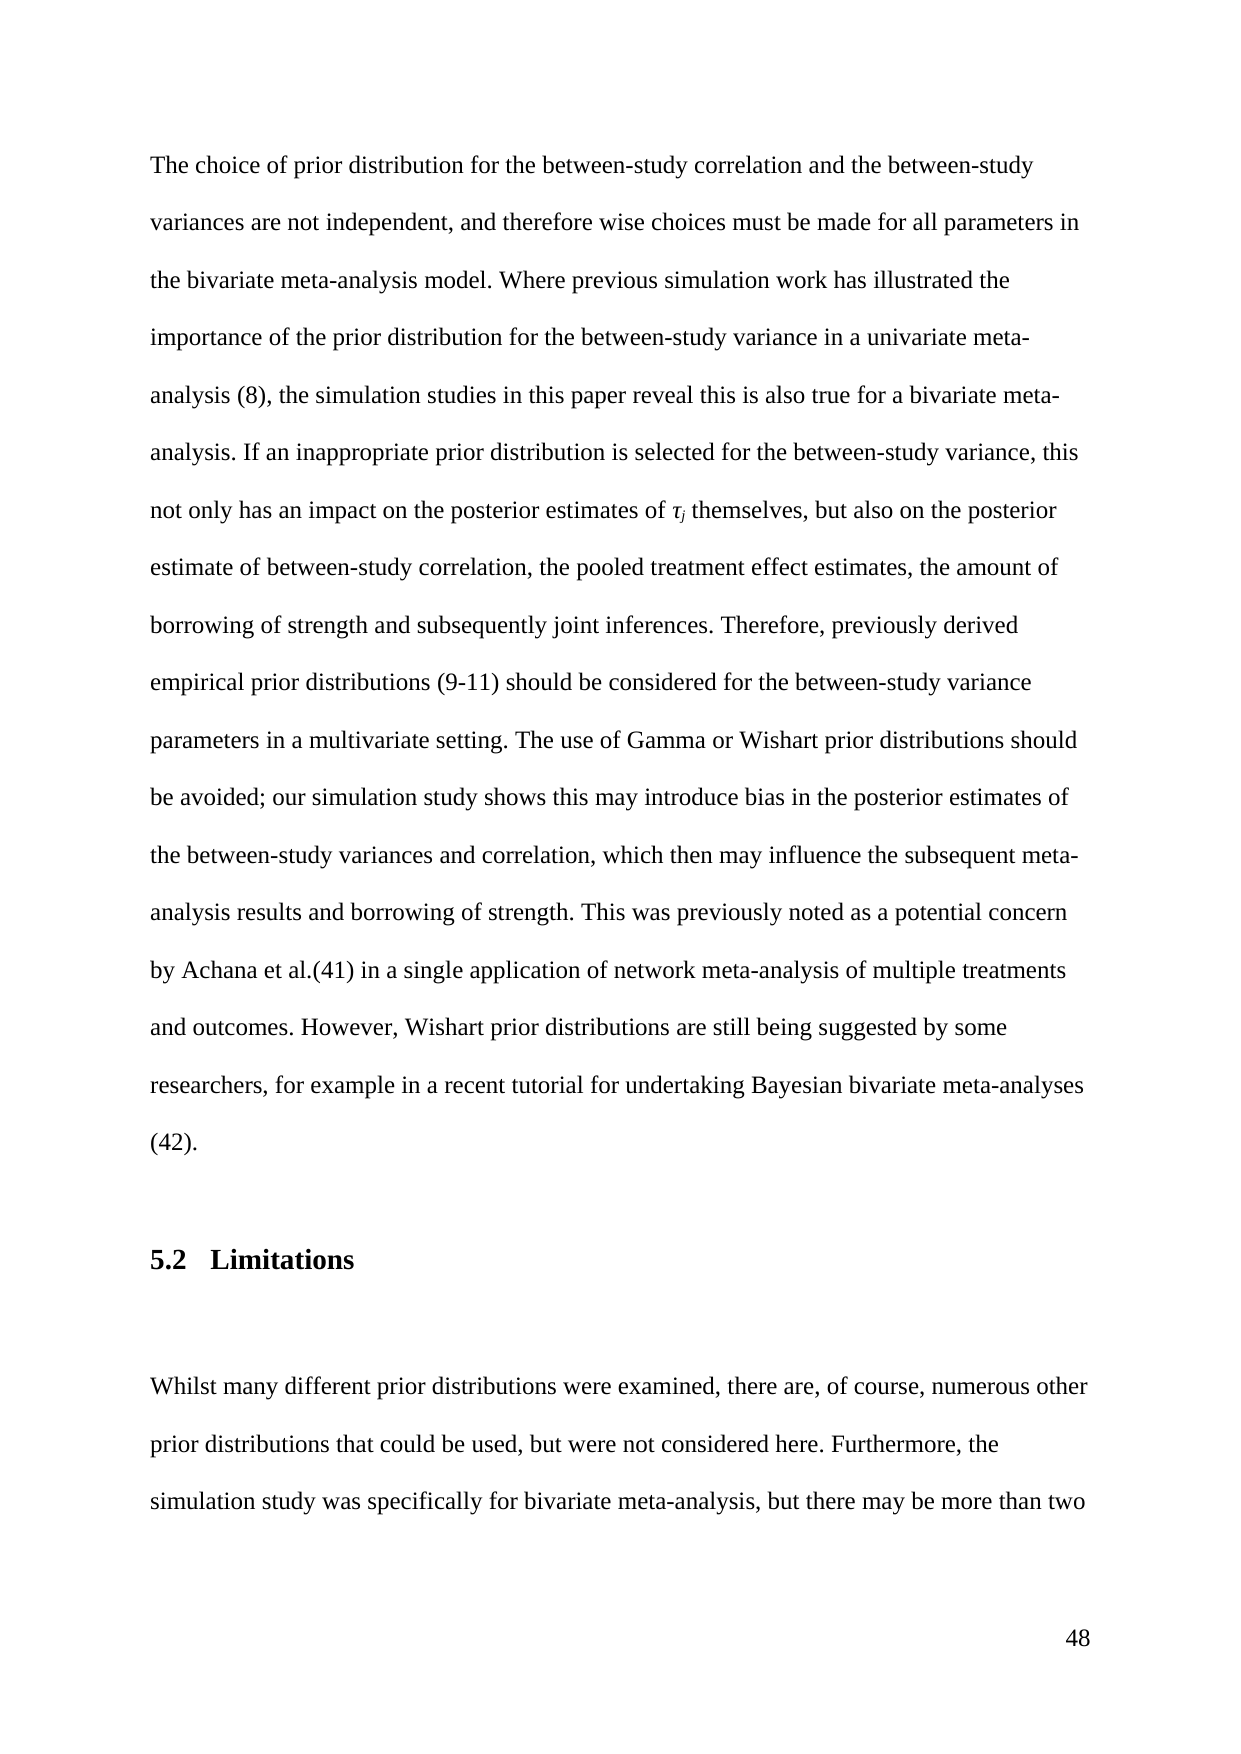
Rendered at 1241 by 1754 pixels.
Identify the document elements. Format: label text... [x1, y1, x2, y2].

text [150, 1371, 1090, 1515]
text The choice of prior distribution for the between-study correlation and the between-study variances are not independent, and therefore wise choices must be made for all parameters in the bivariate meta-analysis model. Where previous simulation work has illustrated the importance of the prior distribution for the between-study variance in a univariate meta-analysis (8), the simulation studies in this paper reveal this is also true for a bivariate meta-analysis. If an inappropriate prior distribution is selected for the between-study variance, this not only has an impact on the posterior estimates of τj themselves, but also on the posterior estimate of between-study correlation, the pooled treatment effect estimates, the amount of borrowing of strength and subsequently joint inferences. Therefore, previously derived empirical prior distributions (9-11) should be considered for the between-study variance parameters in a multivariate setting. The use of Gamma or Wishart prior distributions should be avoided; our simulation study shows this may introduce bias in the posterior estimates of the between-study variances and correlation, which then may influence the subsequent meta-analysis results and borrowing of strength. This was previously noted as a potential concern by Achana et al.(41) in a single application of network meta-analysis of multiple treatments and outcomes. However, Wishart prior distributions are still being suggested by some researchers, for example in a recent tutorial for undertaking Bayesian bivariate meta-analyses (42). [150, 150, 1090, 1156]
subtitle Limitations [150, 1242, 1090, 1276]
